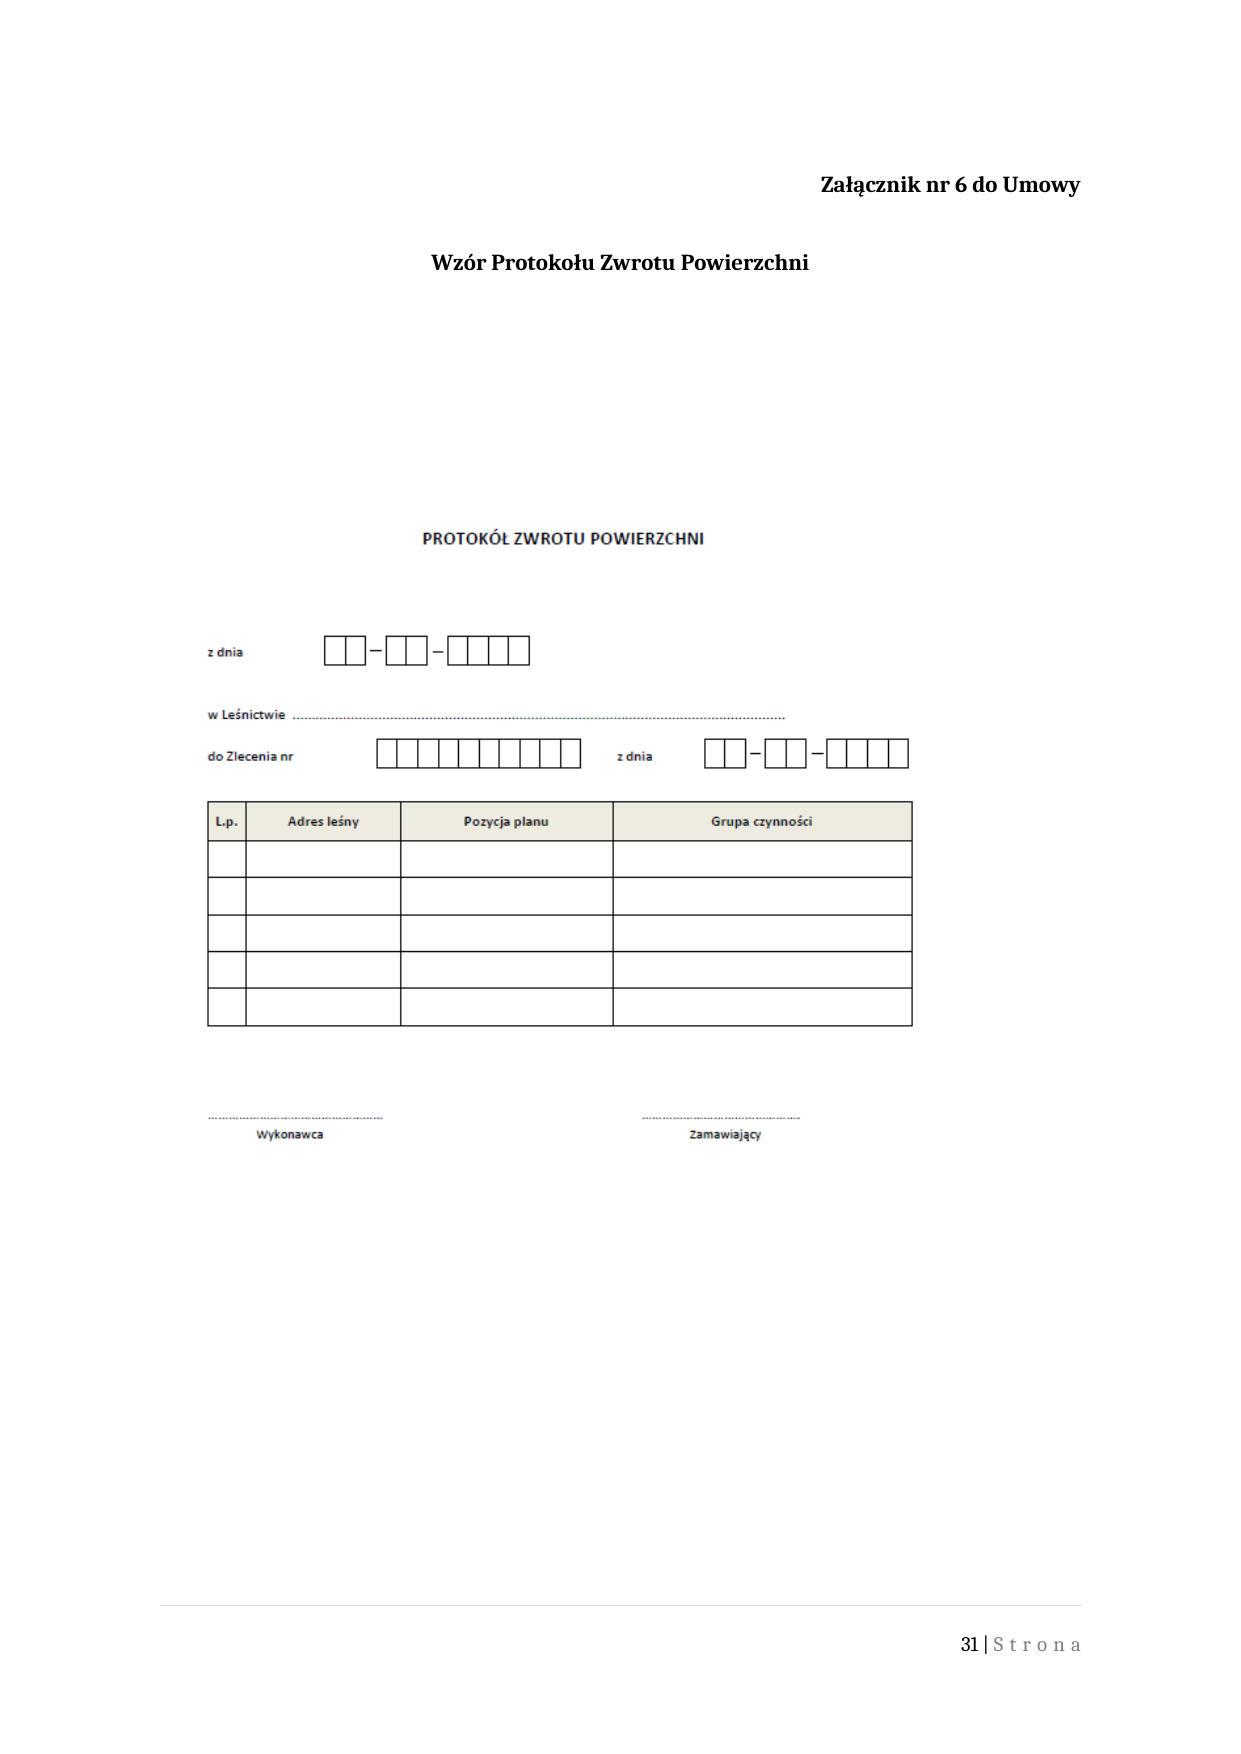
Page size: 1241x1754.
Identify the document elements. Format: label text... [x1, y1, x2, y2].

text Wzór Protokołu Zwrotu Powierzchni [159, 250, 1081, 276]
text Załącznik nr 6 do Umowy [159, 172, 1081, 198]
